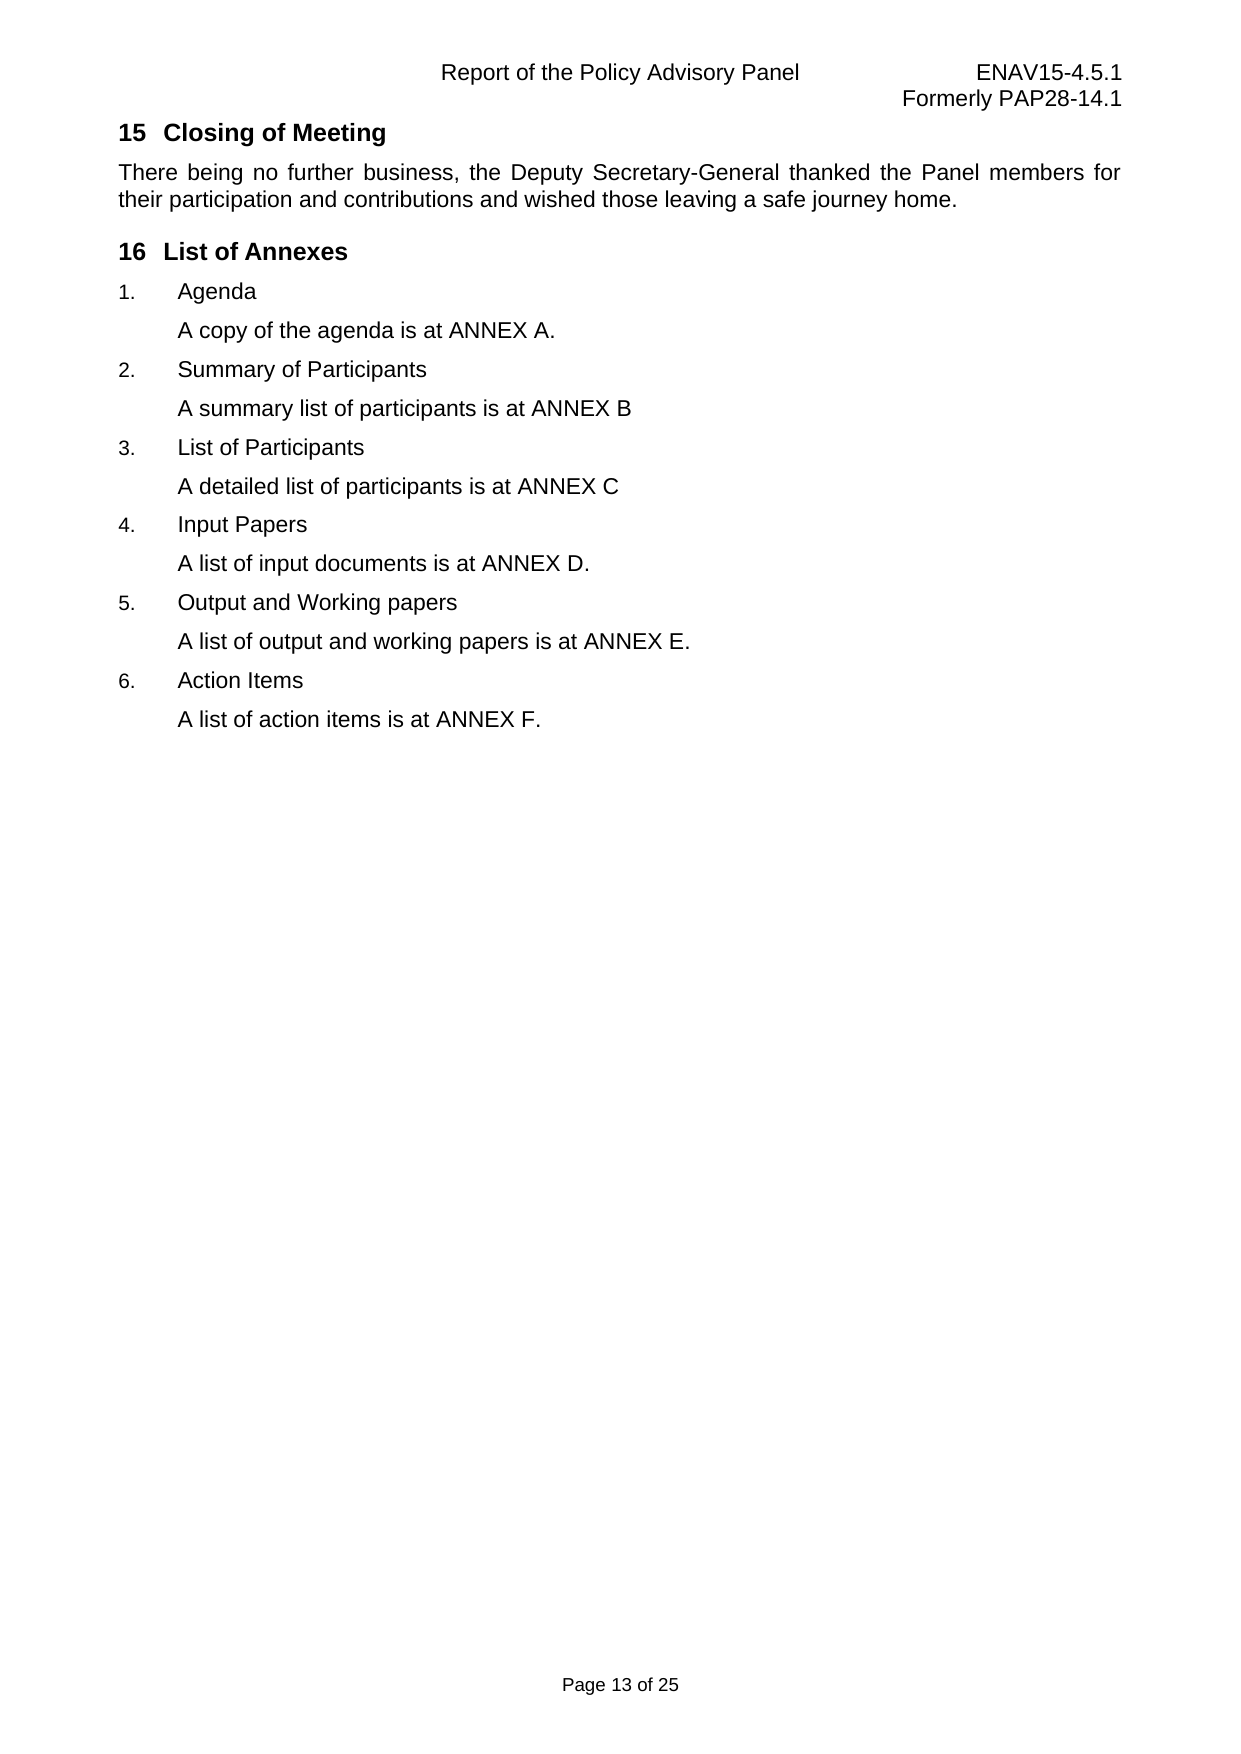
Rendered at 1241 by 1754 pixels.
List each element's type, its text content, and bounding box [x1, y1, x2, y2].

list A detailed list of participants is at ANNEX C [177, 473, 1122, 499]
list Output and Working papers [118, 589, 1122, 616]
list Summary of Participants [118, 356, 1122, 382]
list A list of input documents is at ANNEX D. [177, 550, 1122, 577]
list Agenda [118, 278, 1122, 305]
list A list of output and working papers is at ANNEX E. [177, 628, 1122, 654]
list A list of action items is at ANNEX F. [177, 706, 1122, 732]
subtitle Closing of Meeting [118, 118, 1122, 147]
list A summary list of participants is at ANNEX B [177, 395, 1122, 421]
list A copy of the agenda is at ANNEX A. [177, 317, 1122, 343]
list Input Papers [118, 511, 1122, 538]
list List of Participants [118, 434, 1122, 460]
list Action Items [118, 667, 1122, 693]
subtitle List of Annexes [118, 237, 1122, 266]
text There being no further business, the Deputy Secretary-General thanked the Panel members for their participation and contributions and wished those leaving a safe journey home. [118, 159, 1122, 212]
